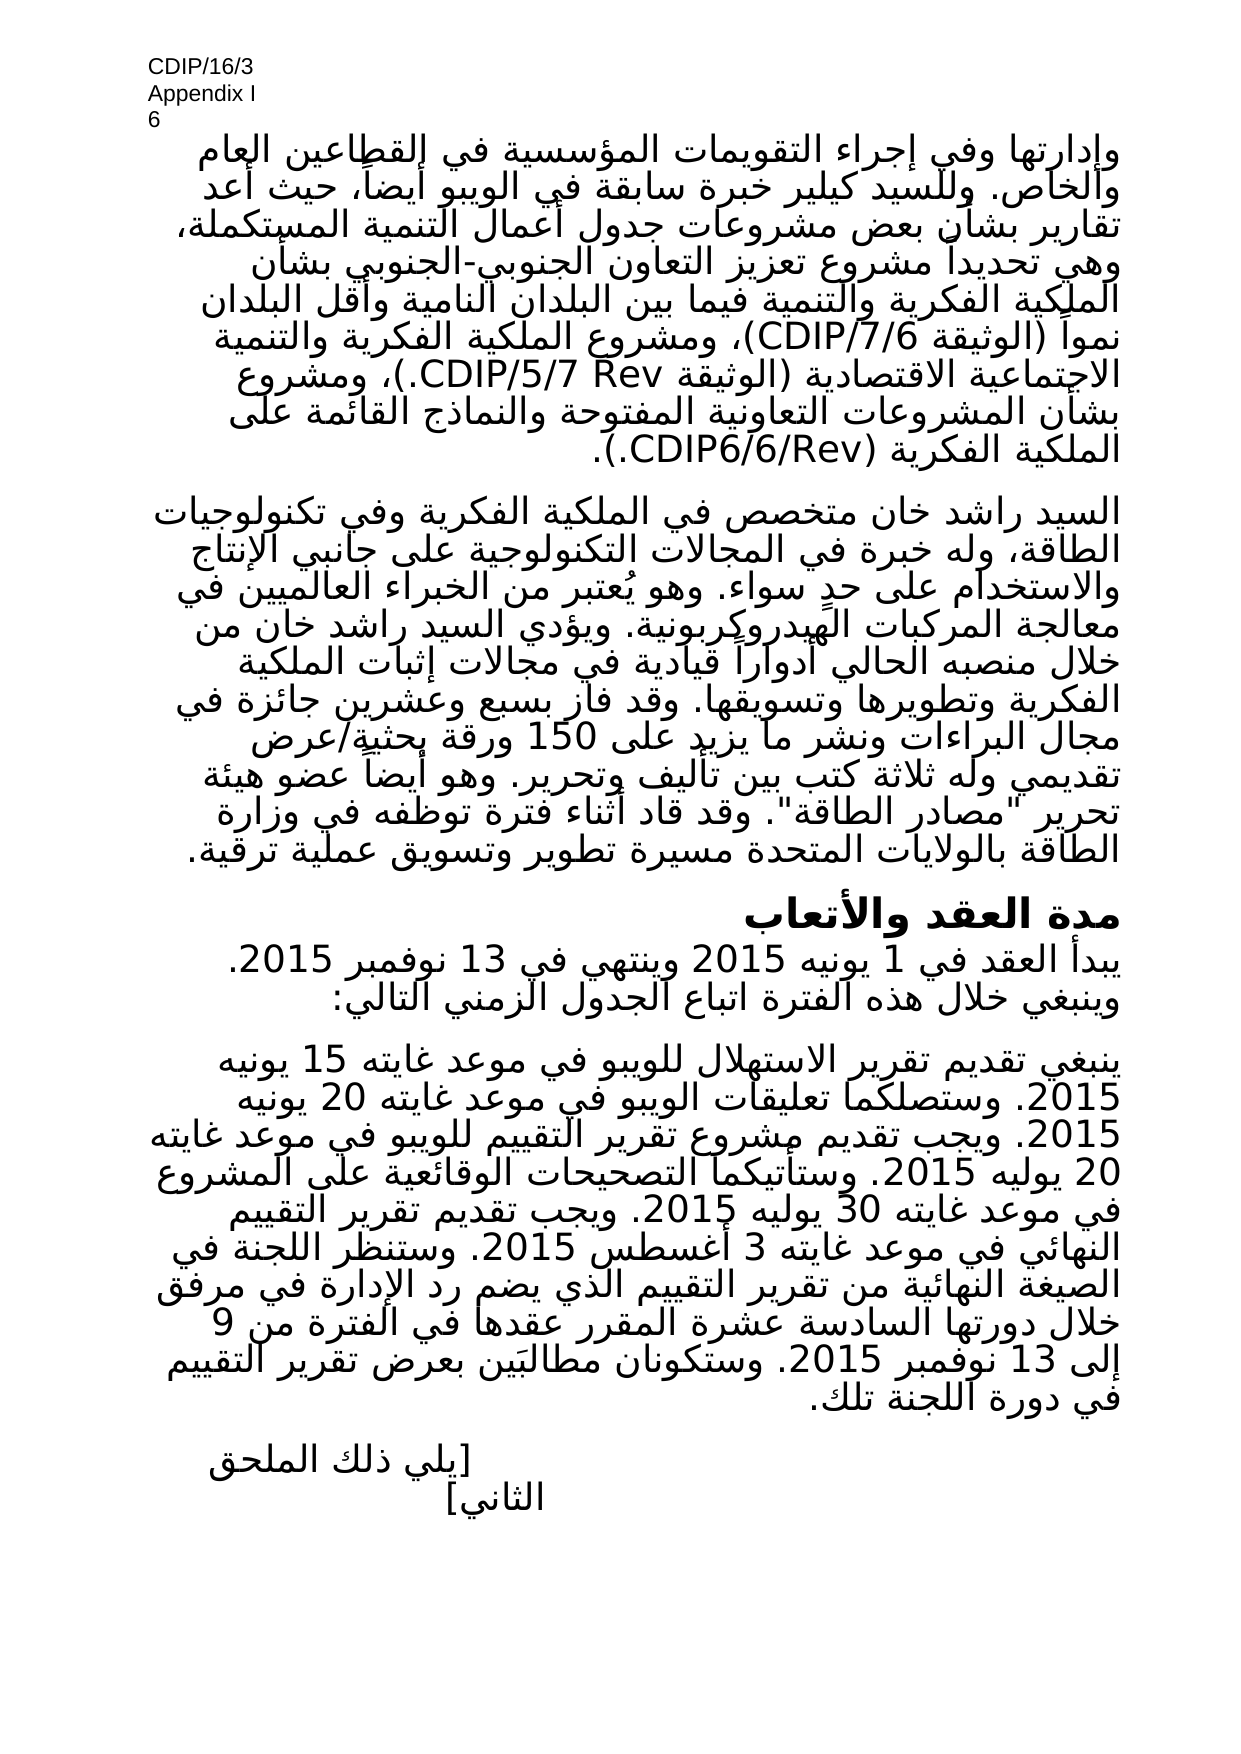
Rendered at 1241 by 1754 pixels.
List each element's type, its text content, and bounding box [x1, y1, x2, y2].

text السيد راشد خان متخصص في الملكية الفكرية وفي تكنولوجيات الطاقة، وله خبرة في المجالات التكنولوجية على جانبي الإنتاج والاستخدام على حدٍ سواء. وهو يُعتبر من الخبراء العالميين في معالجة المركبات الهيدروكربونية. ويؤدي السيد راشد خان من خلال منصبه الحالي أدواراً قيادية في مجالات إثبات الملكية الفكرية وتطويرها وتسويقها. وقد فاز بسبع وعشرين جائزة في مجال البراءات ونشر ما يزيد على 150 ورقة بحثية/عرض تقديمي وله ثلاثة كتب بين تأليف وتحرير. وهو أيضاً عضو هيئة تحرير "مصادر الطاقة". وقد قاد أثناء فترة توظفه في وزارة الطاقة بالولايات المتحدة مسيرة تطوير وتسويق عملية ترقية. [148, 495, 1122, 870]
text [يلي ذلك الملحق الثاني] [148, 1443, 546, 1518]
text يبدأ العقد في 1 يونيه 2015 وينتهي في 13 نوفمبر 2015. وينبغي خلال هذه الفترة اتباع الجدول الزمني التالي: [148, 943, 1122, 1018]
text ينبغي تقديم تقرير الاستهلال للويبو في موعد غايته 15 يونيه 2015. وستصلكما تعليقات الويبو في موعد غايته 20 يونيه 2015. ويجب تقديم مشروع تقرير التقييم للويبو في موعد غايته 20 يوليه 2015. وستأتيكما التصحيحات الوقائعية على المشروع في موعد غايته 30 يوليه 2015. ويجب تقديم تقرير التقييم النهائي في موعد غايته 3 أغسطس 2015. وستنظر اللجنة في الصيغة النهائية من تقرير التقييم الذي يضم رد الإدارة في مرفق خلال دورتها السادسة عشرة المقرر عقدها في الفترة من 9 إلى 13 نوفمبر 2015. وستكونان مطالبَين بعرض تقرير التقييم في دورة اللجنة تلك. [148, 1043, 1122, 1418]
subtitle مدة العقد والأتعاب [148, 895, 1122, 936]
